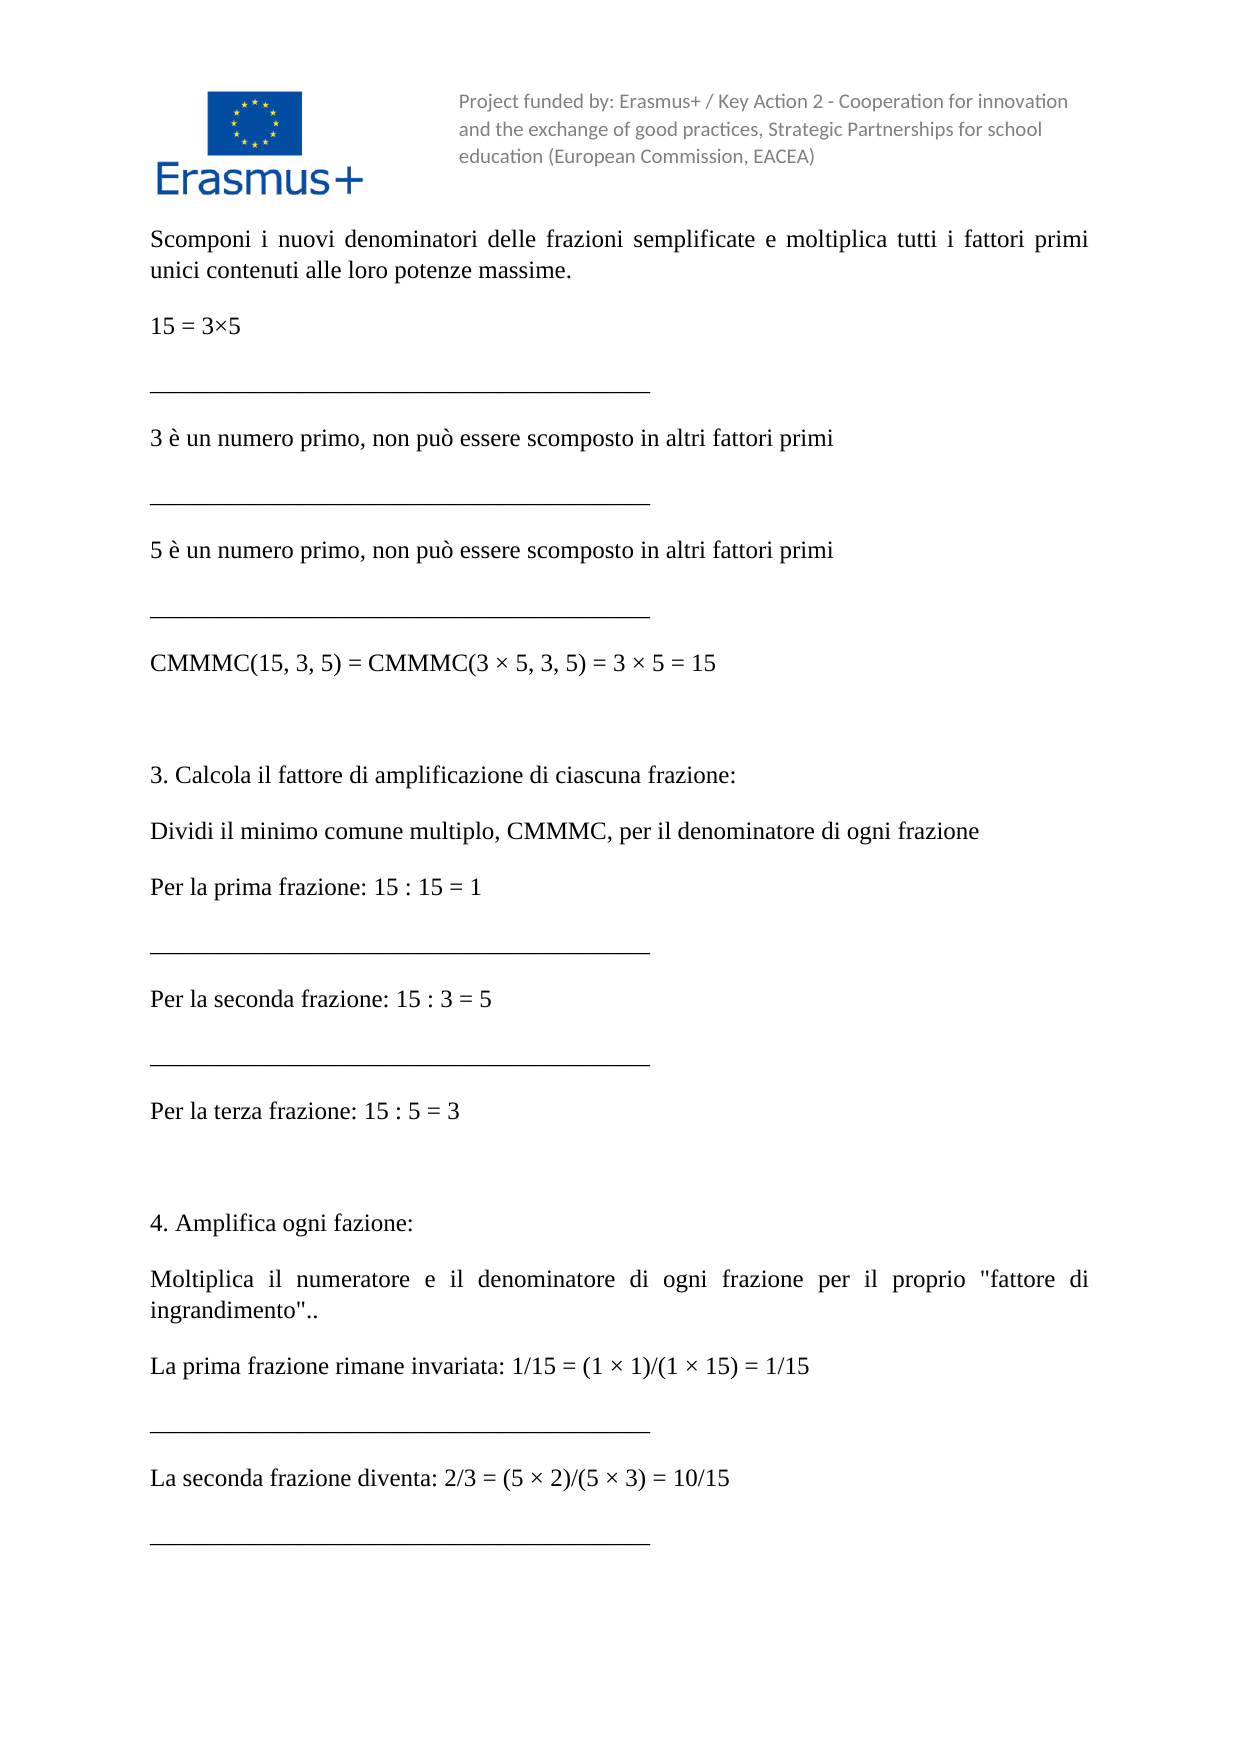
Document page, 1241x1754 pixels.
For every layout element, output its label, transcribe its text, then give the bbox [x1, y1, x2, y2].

text ________________________________________ [150, 1040, 1090, 1069]
text CMMMC(15, 3, 5) = CMMMC(3 × 5, 3, 5) = 3 × 5 = 15 [150, 648, 1090, 676]
text ________________________________________ [150, 367, 1090, 396]
text ________________________________________ [150, 592, 1090, 620]
text Per la seconda frazione: 15 : 3 = 5 [150, 984, 1090, 1013]
text ________________________________________ [150, 928, 1090, 957]
text ________________________________________ [150, 1407, 1090, 1436]
text Dividi il minimo comune multiplo, CMMMC, per il denominatore di ogni frazione [150, 816, 1090, 844]
text 3. Calcola il fattore di amplificazione di ciascuna frazione: [150, 760, 1090, 788]
text La seconda frazione diventa: 2/3 = (5 × 2)/(5 × 3) = 10/15 [150, 1463, 1090, 1492]
text 3 è un numero primo, non può essere scomposto in altri fattori primi [150, 423, 1090, 452]
text 4. Amplifica ogni fazione: [150, 1208, 1090, 1237]
text ________________________________________ [150, 1519, 1090, 1548]
text Scomponi i nuovi denominatori delle frazioni semplificate e moltiplica tutti i fattori primi unici contenuti alle loro potenze massime. [150, 224, 1090, 284]
text 15 = 3×5 [150, 311, 1090, 340]
text ________________________________________ [150, 479, 1090, 508]
text Per la prima frazione: 15 : 15 = 1 [150, 872, 1090, 901]
text Per la terza frazione: 15 : 5 = 3 [150, 1096, 1090, 1125]
text Moltiplica il numeratore e il denominatore di ogni frazione per il proprio "fattore di ingrandimento".. [150, 1264, 1090, 1324]
picture [150, 73, 365, 197]
text 5 è un numero primo, non può essere scomposto in altri fattori primi [150, 536, 1090, 564]
text La prima frazione rimane invariata: 1/15 = (1 × 1)/(1 × 15) = 1/15 [150, 1351, 1090, 1380]
